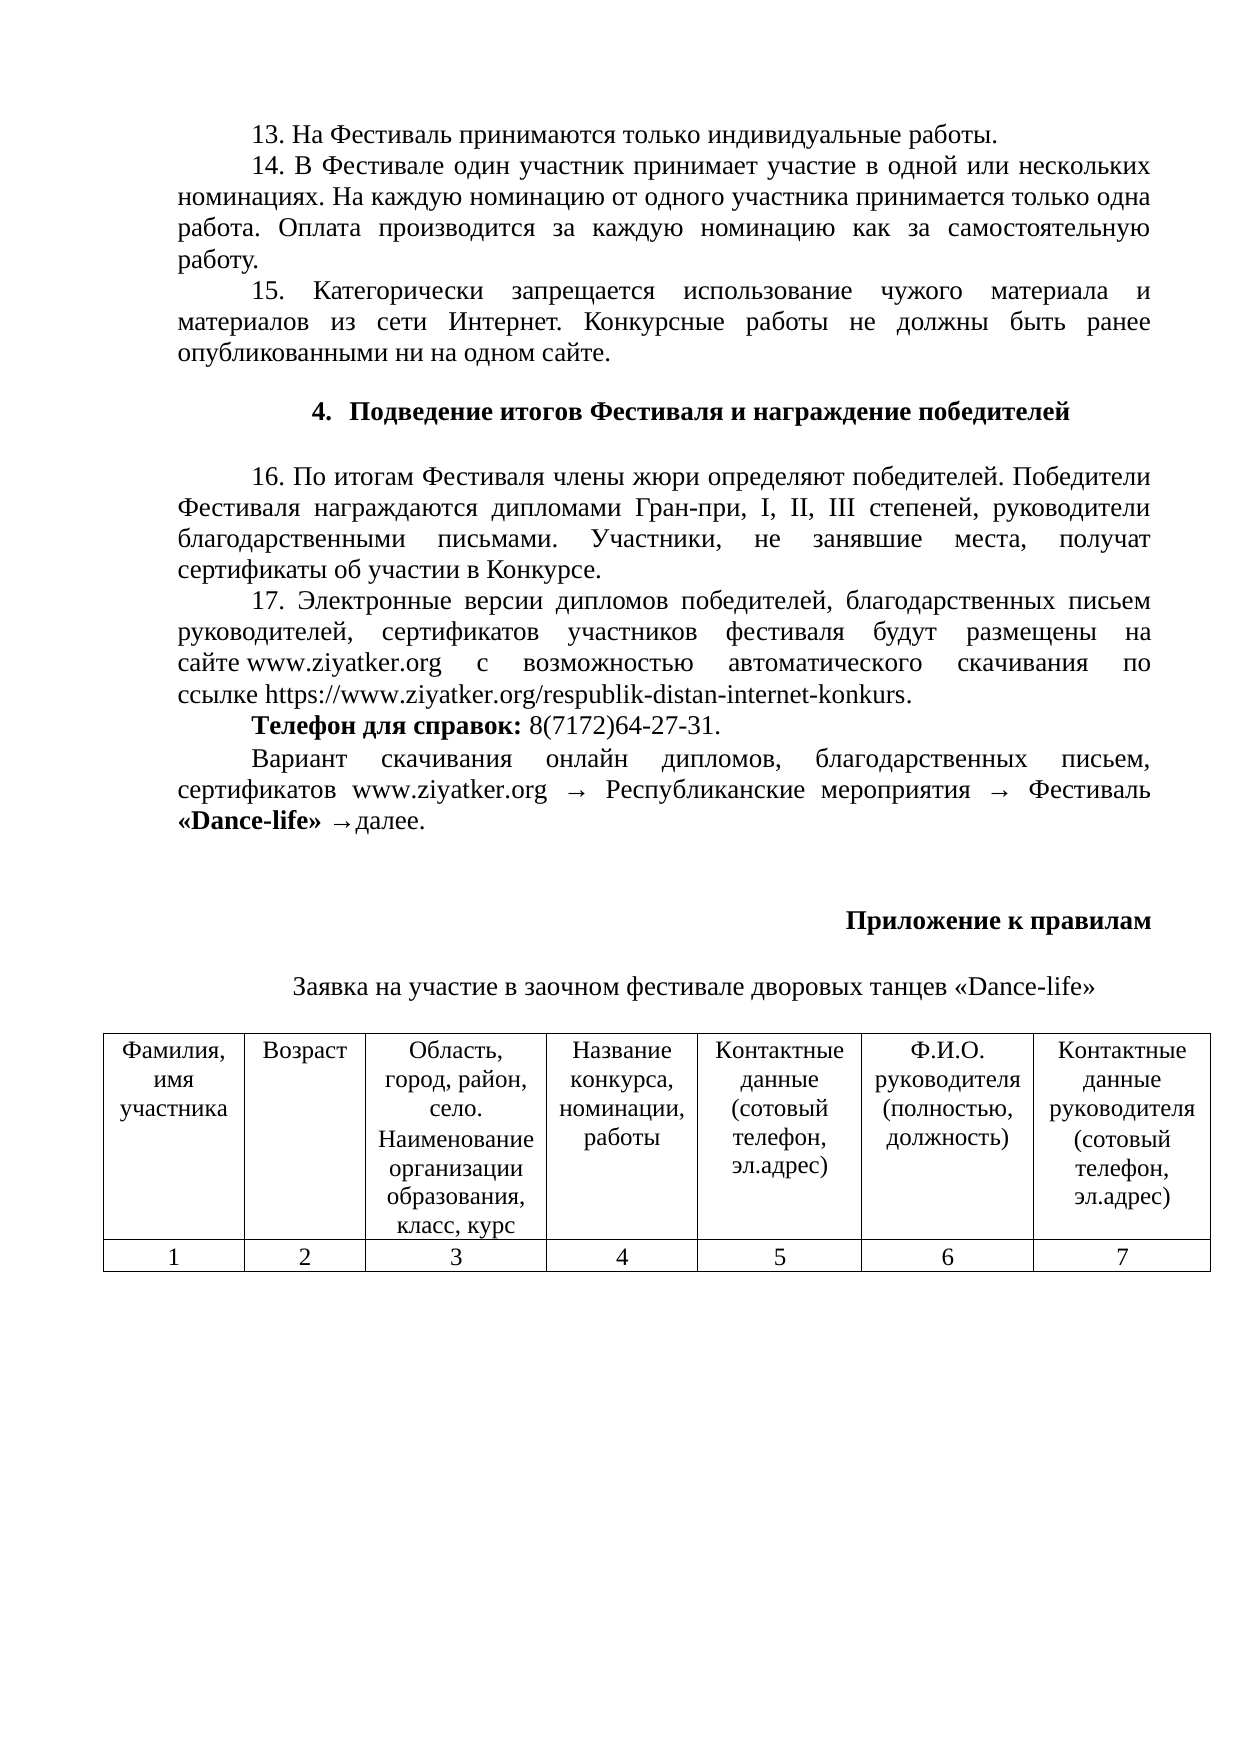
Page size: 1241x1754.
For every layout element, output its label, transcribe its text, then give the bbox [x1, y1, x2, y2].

table_cell 7 [1034, 1240, 1210, 1271]
table_cell 4 [547, 1240, 697, 1271]
table_cell 2 [245, 1240, 365, 1271]
table_header Контактные данные (сотовый телефон, эл.адрес) [698, 1034, 861, 1239]
table_header Ф.И.О. руководителя (полностью, должность) [862, 1034, 1033, 1239]
text Приложение к правилам [177, 904, 1152, 935]
text 13. На Фестиваль принимаются только индивидуальные работы. [177, 118, 1152, 149]
text 14. В Фестивале один участник принимает участие в одной или нескольких номинациях. На каждую номинацию от одного участника принимается только одна работа. Оплата производится за каждую номинацию как за самостоятельную работу. [177, 149, 1152, 274]
text Вариант скачивания онлайн дипломов, благодарственных письем, сертификатов www.ziyatker.org → Республиканские мероприятия → Фестиваль «Dance-life» →далее. [177, 742, 1152, 836]
text Заявка на участие в заочном фестивале дворовых танцев «Dance-life» [148, 971, 1152, 1002]
text 17. Электронные версии дипломов победителей, благодарственных письем руководителей, сертификатов участников фестиваля будут размещены на сайте www.ziyatker.org с возможностью автоматического скачивания по ссылке https://www.ziyatker.org/respublik-distan-internet-konkurs. [177, 584, 1152, 709]
table_header Возраст [245, 1034, 365, 1239]
table_header Область, город, район, село. Наименование организации образования, класс, курс [366, 1034, 546, 1239]
table_cell 5 [698, 1240, 861, 1271]
list Подведение итогов Фестиваля и награждение победителей [230, 395, 1152, 426]
table_header Фамилия, имя участника [104, 1034, 244, 1239]
table_cell 1 [104, 1240, 244, 1271]
table_cell 6 [862, 1240, 1033, 1271]
text 16. По итогам Фестиваля члены жюри определяют победителей. Победители Фестиваля награждаются дипломами Гран-при, І, ІІ, ІІІ степеней, руководители благодарственными письмами. Участники, не занявшие места, получат сертификаты об участии в Конкурсе. [177, 460, 1152, 584]
text 15. Категорически запрещается использование чужого материала и материалов из сети Интернет. Конкурсные работы не должны быть ранее опубликованными ни на одном сайте. [177, 274, 1152, 367]
table_header Контактные данные руководителя (сотовый телефон, эл.адрес) [1034, 1034, 1210, 1239]
table_header Название конкурса, номинации, работы [547, 1034, 697, 1239]
table_cell 3 [366, 1240, 546, 1271]
text Телефон для справок: 8(7172)64-27-31. [177, 709, 1152, 740]
